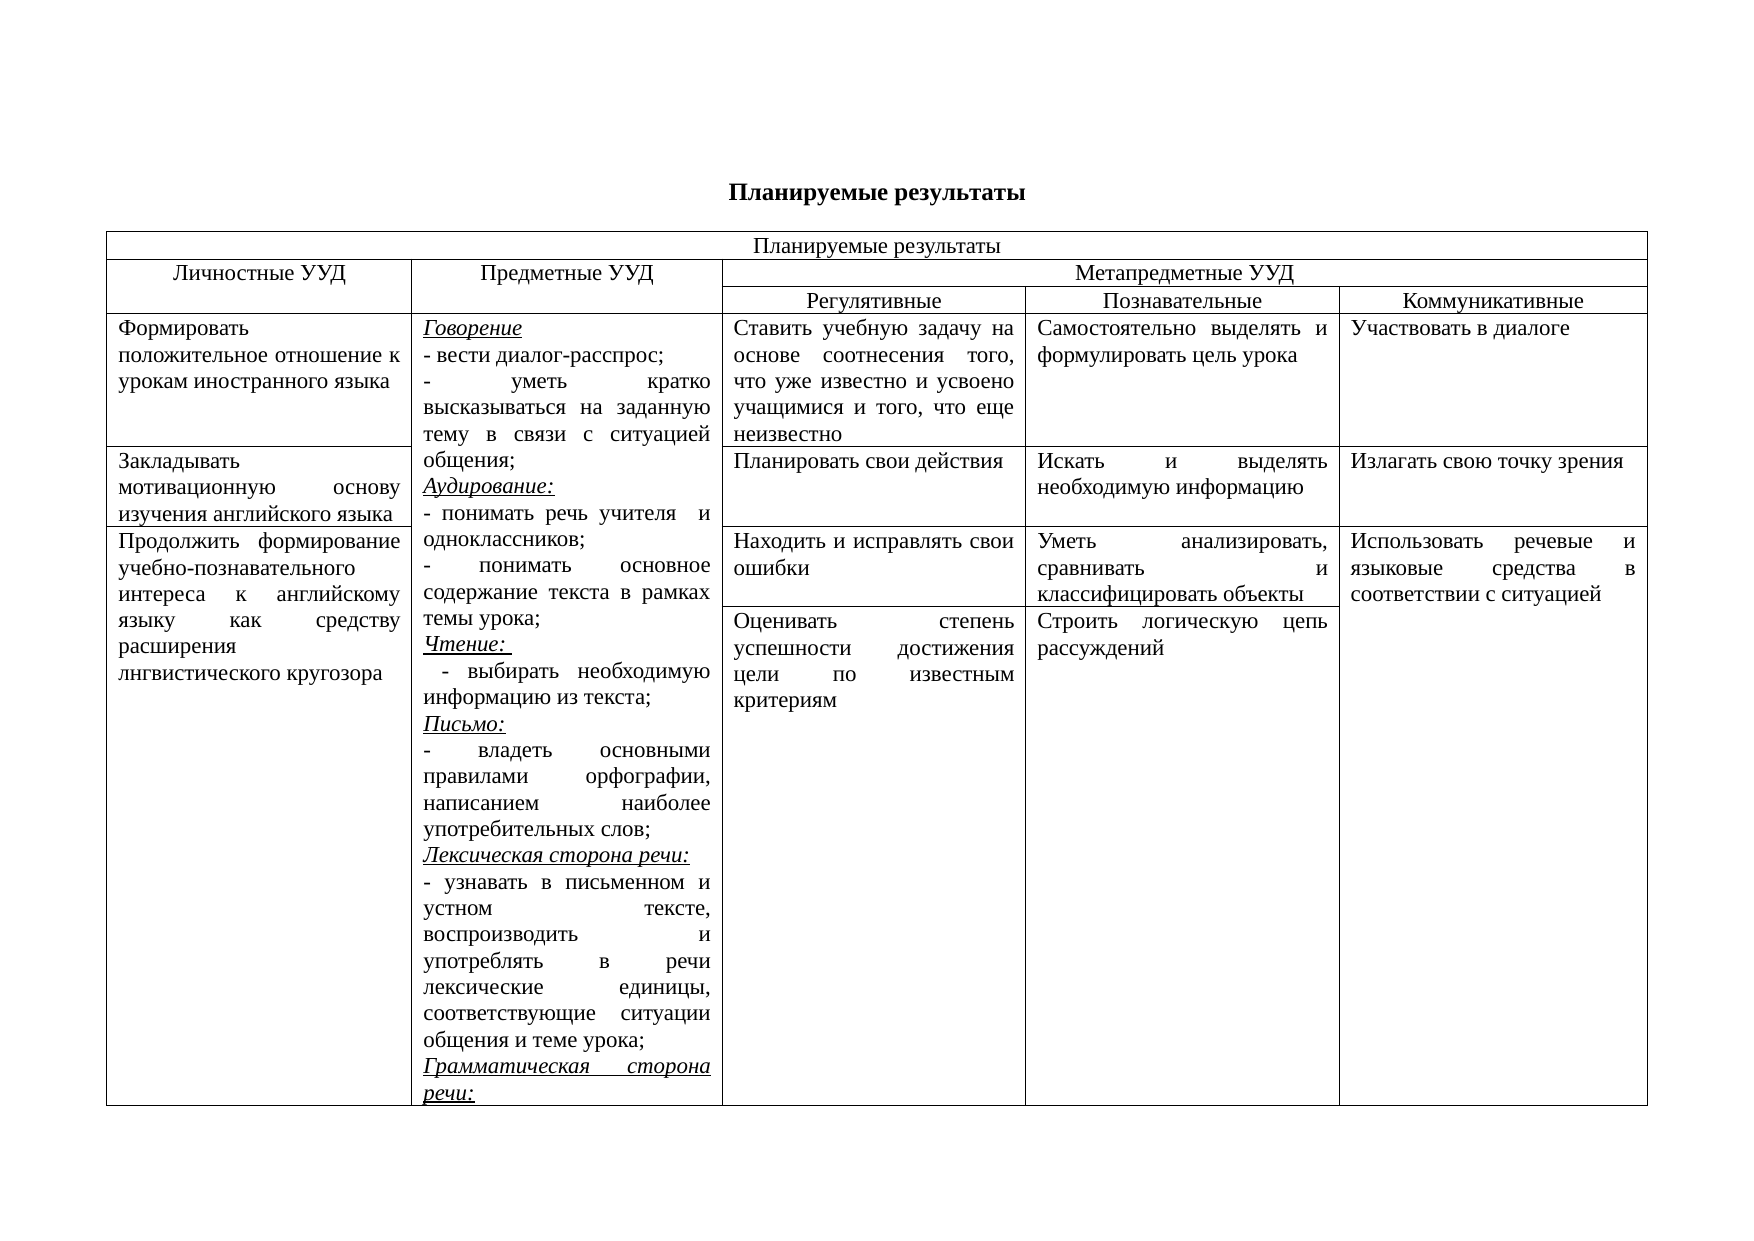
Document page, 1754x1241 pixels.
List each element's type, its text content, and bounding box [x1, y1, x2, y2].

table_cell Искать и выделять необходимую информацию [1026, 447, 1339, 526]
table_cell Формировать положительное отношение к урокам иностранного языка [107, 314, 411, 446]
table_cell Излагать свою точку зрения [1340, 447, 1647, 526]
table_cell Использовать речевые и языковые средства в соответствии с ситуацией [1340, 527, 1647, 1105]
table_cell Метапредметные УУД [723, 260, 1647, 286]
table_cell Говорение - вести диалог-расспрос; - уметь кратко высказываться на заданную тему в связи с ситуацией общения; Аудирование: - понимать речь учителя и одноклассников; - понимать основное содержание текста в рамках темы урока; Чтение: - выбирать необходимую информацию из текста; Письмо: - владеть основными правилами орфографии, написанием наиболее употребительных слов; Лексическая сторона речи: - узнавать в письменном и устном тексте, воспроизводить и употреблять в речи лексические единицы, соответствующие ситуации общения и теме урока; Грамматическая сторона речи: - распознавать, различать и сопоставлять в рецептивной и употреблять в продуктивной речи выражения, обозначающие неопределенное количество с исчисляемыми и неисчисляемыми существительными. [412, 314, 722, 1105]
table_cell Участвовать в диалоге [1340, 314, 1647, 446]
table_cell Предметные УУД [412, 260, 722, 313]
table_cell Ставить учебную задачу на основе соотнесения того, что уже известно и усвоено учащимися и того, что еще неизвестно [723, 314, 1025, 446]
table_cell Уметь анализировать, сравнивать и классифицировать объекты [1026, 527, 1339, 606]
table_cell Самостоятельно выделять и формулировать цель урока [1026, 314, 1339, 446]
text Планируемые результаты [118, 177, 1636, 206]
table_header Планируемые результаты [107, 232, 1647, 258]
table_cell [723, 607, 1025, 1105]
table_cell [1026, 607, 1339, 1105]
table_cell Находить и исправлять свои ошибки [723, 527, 1025, 606]
table_cell Познавательные [1026, 287, 1339, 313]
table_cell Регулятивные [723, 287, 1025, 313]
table_cell Планировать свои действия [723, 447, 1025, 526]
table_cell Закладывать мотивационную основу изучения английского языка [107, 447, 411, 526]
table_cell Продолжить формирование учебно-познавательного интереса к английскому языку как средству расширения лнгвистического кругозора [107, 527, 411, 1105]
table_cell Коммуникативные [1340, 287, 1647, 313]
table_cell Личностные УУД [107, 260, 411, 313]
